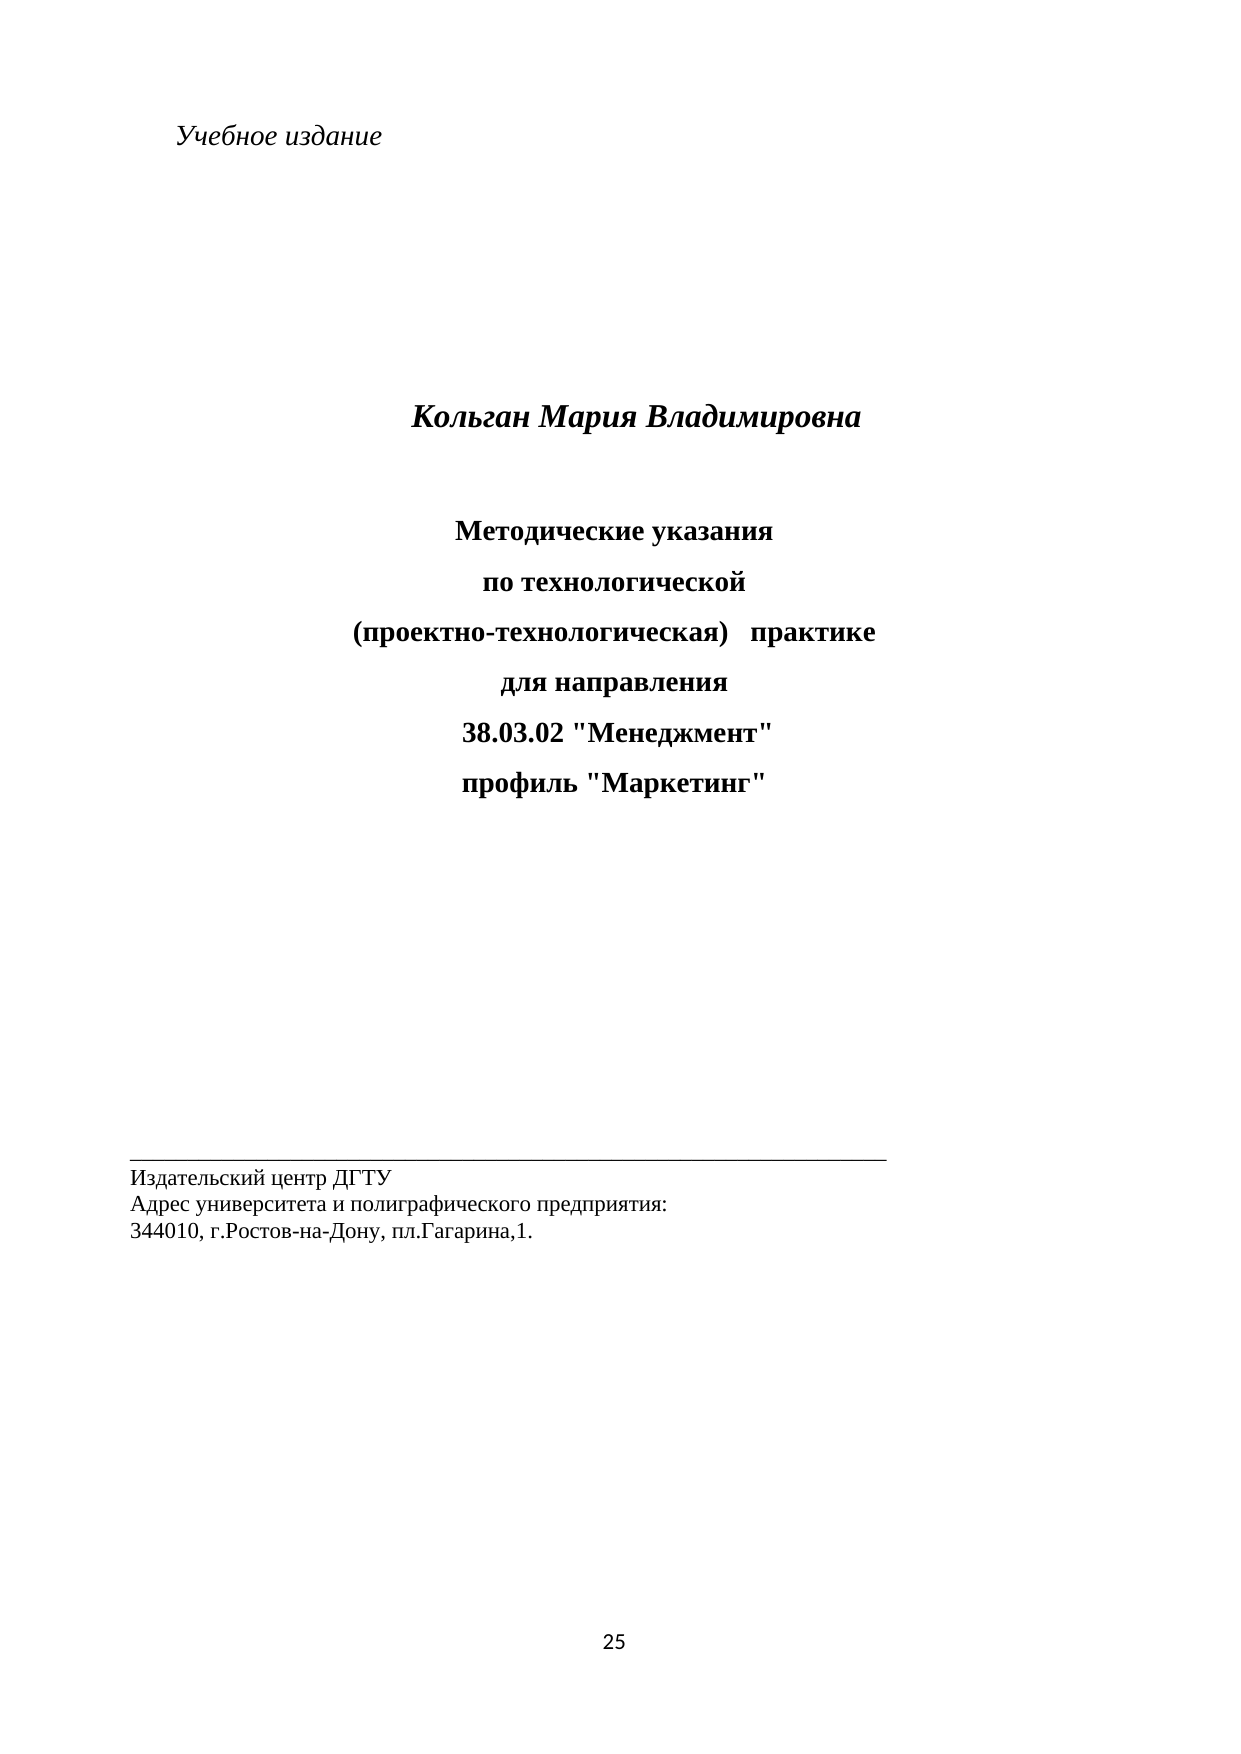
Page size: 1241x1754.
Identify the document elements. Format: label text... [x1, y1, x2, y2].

text 38.03.02 "Менеджмент" [130, 715, 1098, 748]
text Издательский центр ДГТУ [130, 1164, 1098, 1190]
text профиль "Маркетинг" [130, 765, 1098, 798]
text Методические указания [130, 513, 1098, 547]
text (проектно-технологическая) практике [130, 614, 1098, 648]
text 344010, г.Ростов-на-Дону, пл.Гагарина,1. [130, 1217, 1098, 1243]
text Учебное издание [174, 118, 1098, 152]
text Кольган Мария Владимировна [174, 396, 1098, 434]
text для направления [130, 664, 1098, 698]
text __________________________________________________________________ [130, 1138, 1098, 1164]
text по технологической [130, 564, 1098, 597]
text Адрес университета и полиграфического предприятия: [130, 1190, 1098, 1217]
